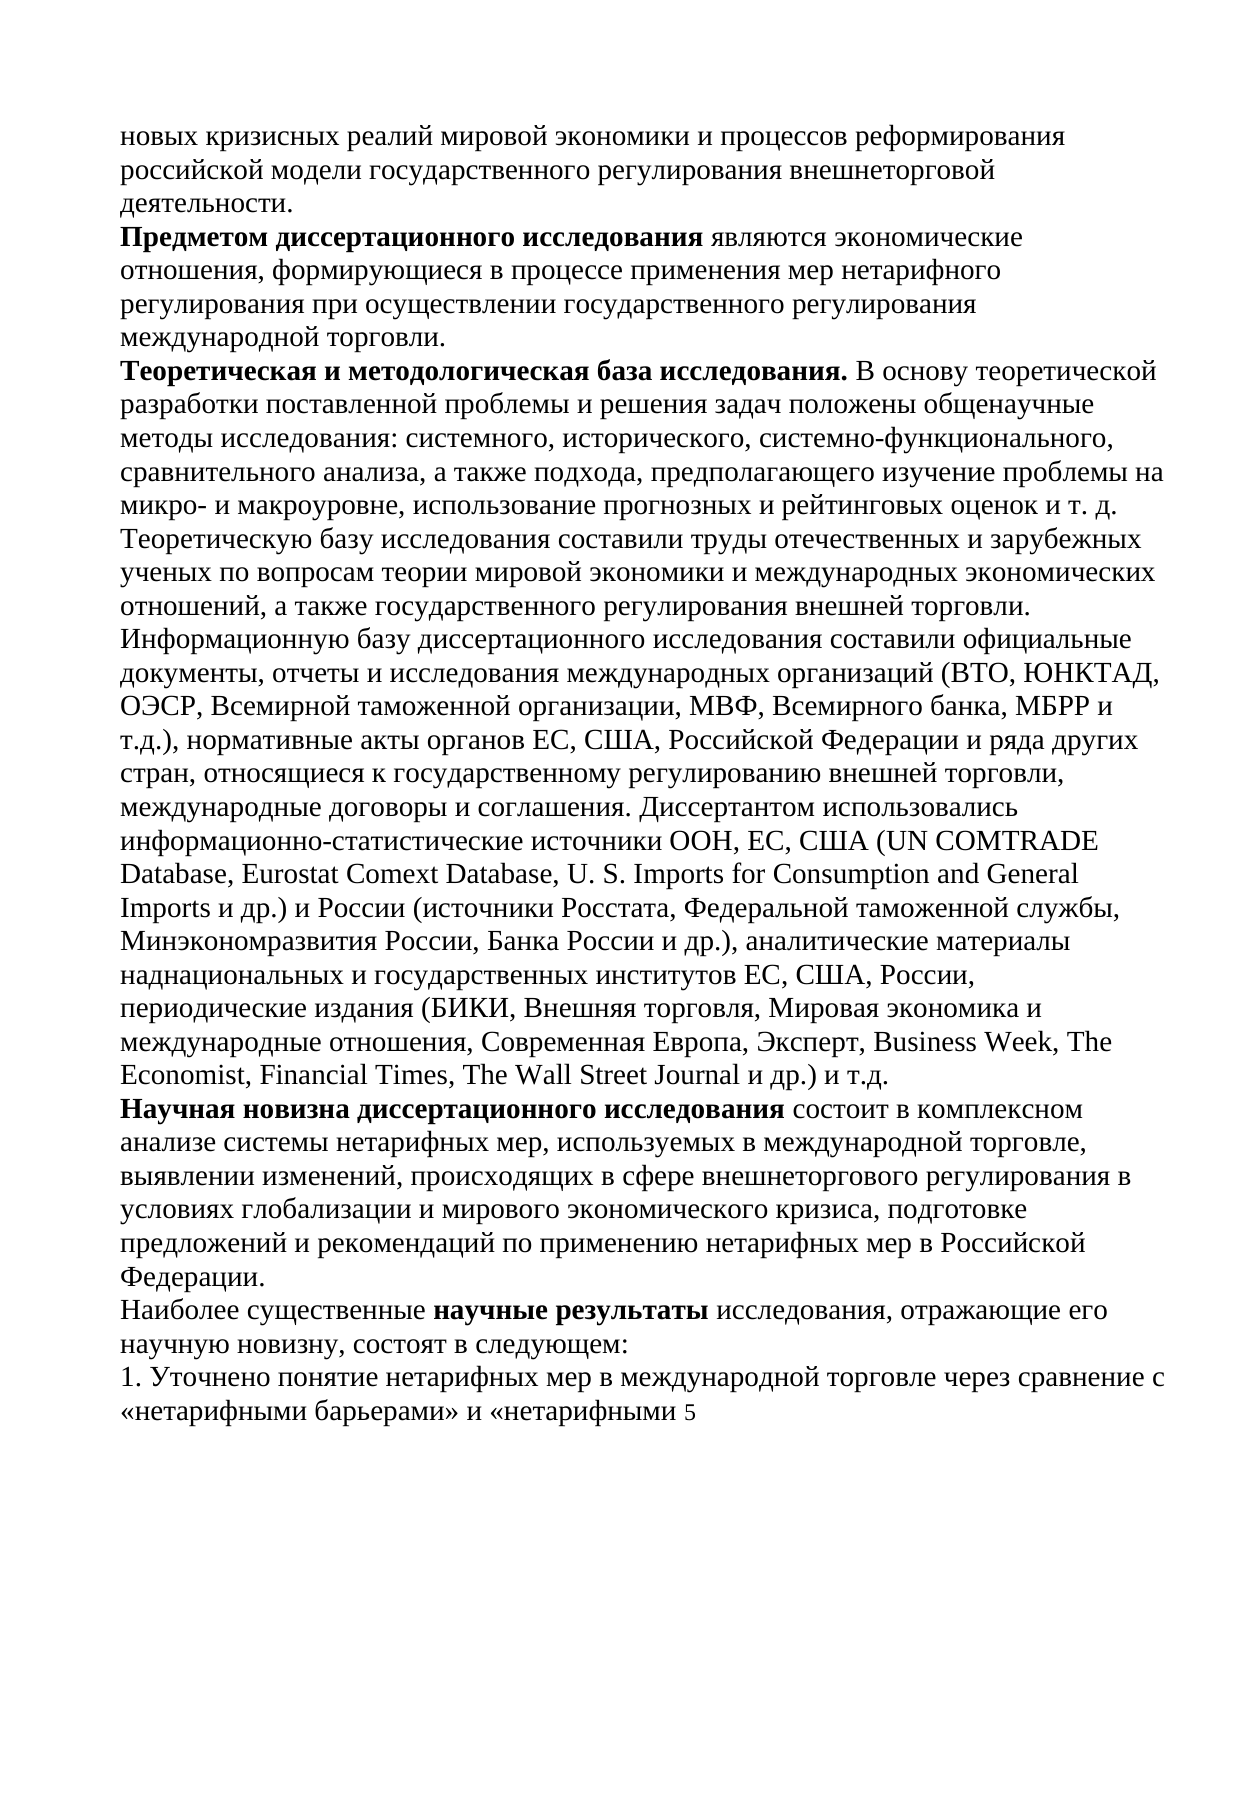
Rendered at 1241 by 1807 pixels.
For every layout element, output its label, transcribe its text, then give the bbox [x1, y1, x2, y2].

text 1. Уточнено понятие нетарифных мер в международной торговле через сравнение с «нетарифными барьерами» и «нетарифными 5 [120, 1359, 1169, 1426]
text Теоретическую базу исследования составили труды отечественных и зарубежных ученых по вопросам теории мировой экономики и международных экономических отношений, а также государственного регулирования внешней торговли. [120, 521, 1169, 621]
text Наиболее существенные научные результаты исследования, отражающие его научную новизну, состоят в следующем: [120, 1292, 1169, 1359]
text Предметом диссертационного исследования являются экономические отношения, формирующиеся в процессе применения мер нетарифного регулирования при осуществлении государственного регулирования международной торговли. [120, 219, 1169, 353]
text новых кризисных реалий мировой экономики и процессов реформирования российской модели государственного регулирования внешнеторговой деятельности. [120, 118, 1169, 219]
text Научная новизна диссертационного исследования состоит в комплексном анализе системы нетарифных мер, используемых в международной торговле, выявлении изменений, происходящих в сфере внешнеторгового регулирования в условиях глобализации и мирового экономического кризиса, подготовке предложений и рекомендаций по применению нетарифных мер в Российской Федерации. [120, 1091, 1169, 1292]
text Теоретическая и методологическая база исследования. В основу теоретической разработки поставленной проблемы и решения задач положены общенаучные методы исследования: системного, исторического, системно-функционального, сравнительного анализа, а также подхода, предполагающего изучение проблемы на микро- и макроуровне, использование прогнозных и рейтинговых оценок и т. д. [120, 353, 1169, 521]
text Информационную базу диссертационного исследования составили официальные документы, отчеты и исследования международных организаций (ВТО, ЮНКТАД, ОЭСР, Всемирной таможенной организации, МВФ, Всемирного банка, МБРР и т.д.), нормативные акты органов ЕС, США, Российской Федерации и ряда других стран, относящиеся к государственному регулированию внешней торговли, международные договоры и соглашения. Диссертантом использовались информационно-статистические источники ООН, ЕС, США (UN COMTRADE Database, Eurostat Comext Database, U. S. Imports for Consumption and General Imports и др.) и России (источники Росстата, Федеральной таможенной службы, Минэкономразвития России, Банка России и др.), аналитические материалы наднациональных и государственных институтов ЕС, США, России, периодические издания (БИКИ, Внешняя торговля, Мировая экономика и международные отношения, Современная Европа, Эксперт, Business Week, The Economist, Financial Times, The Wall Street Journal и др.) и т.д. [120, 621, 1169, 1091]
